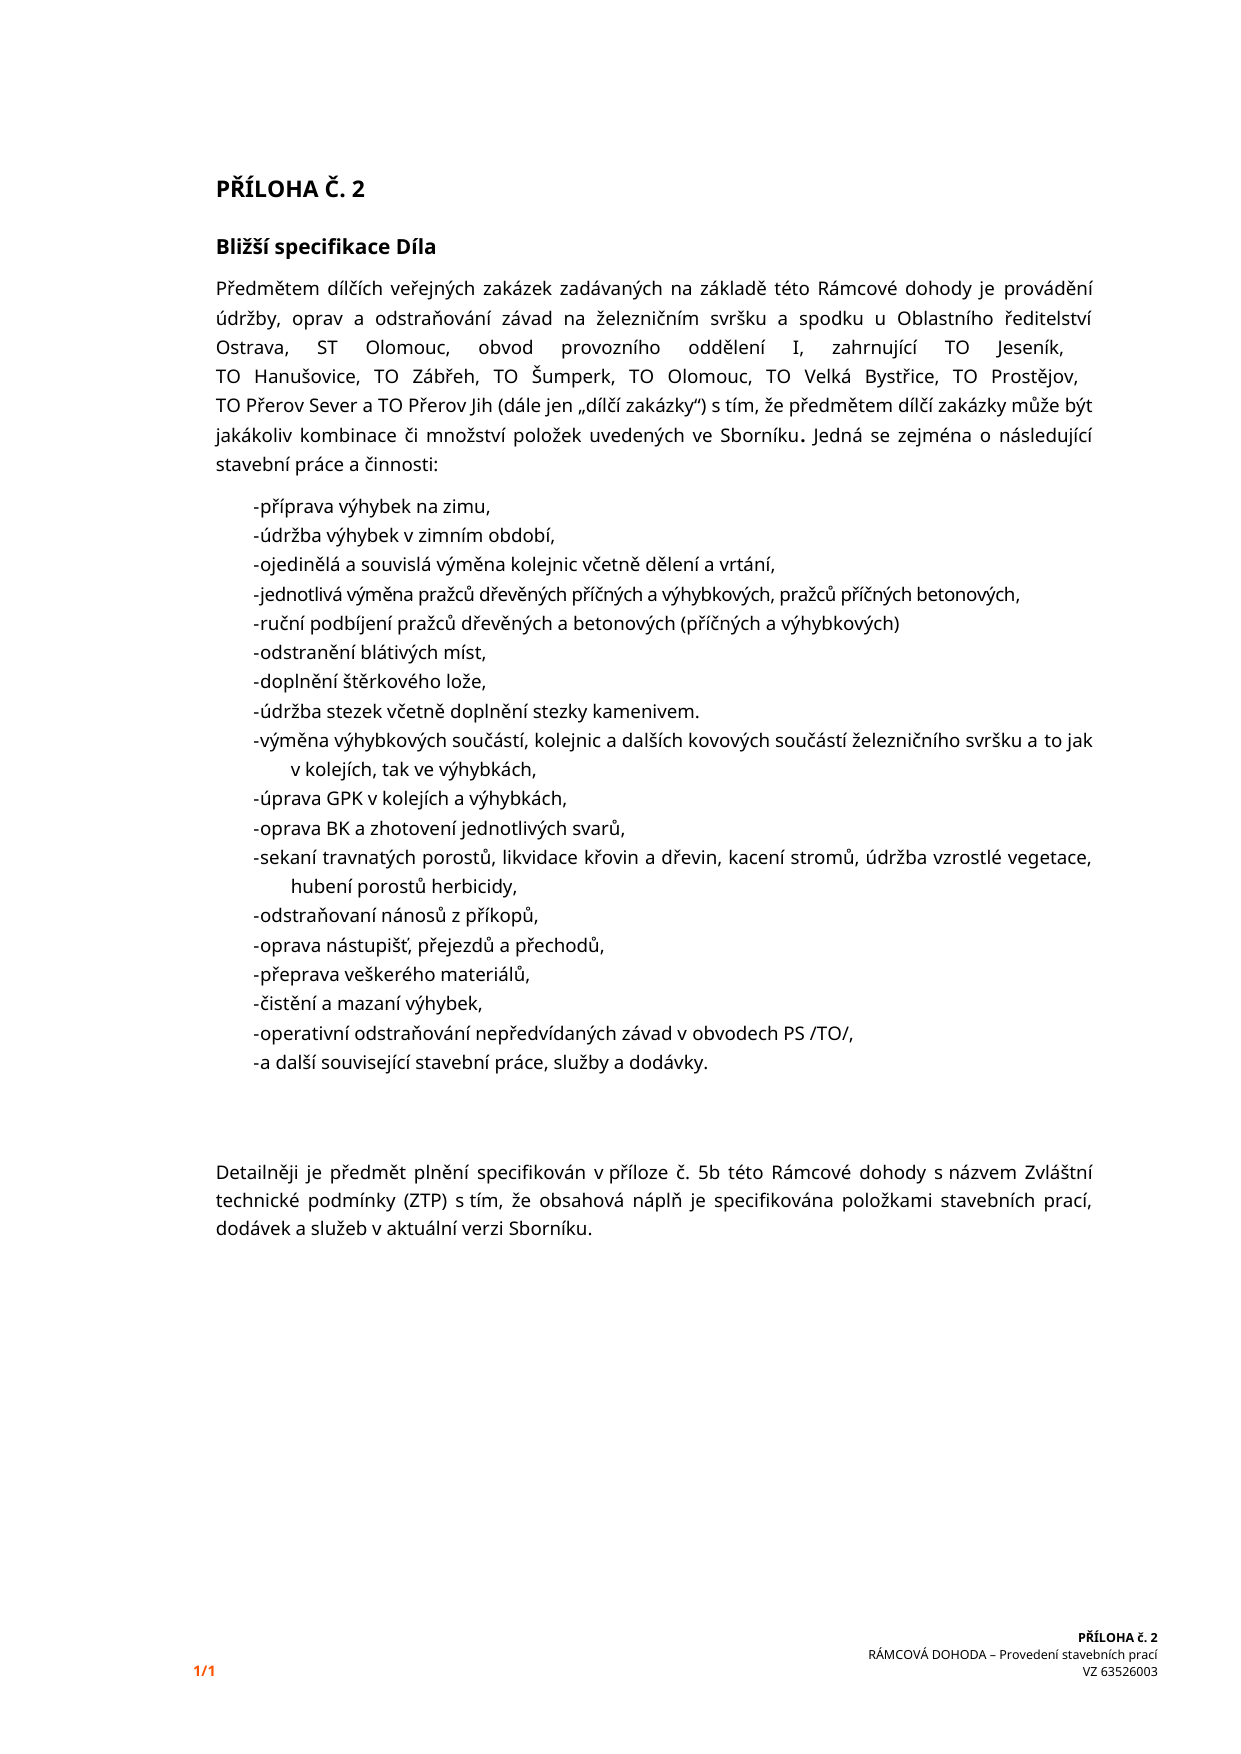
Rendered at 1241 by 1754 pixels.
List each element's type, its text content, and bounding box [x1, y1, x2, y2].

list odstranění blátivých míst, [253, 639, 1093, 665]
text Příloha č. 2 [216, 172, 1093, 204]
list operativní odstraňování nepředvídaných závad v obvodech PS /TO/, [253, 1020, 1093, 1045]
list oprava nástupišť, přejezdů a přechodů, [253, 932, 1093, 958]
list doplnění štěrkového lože, [253, 669, 1093, 694]
list a další související stavební práce, služby a dodávky. [253, 1049, 1093, 1075]
list údržba výhybek v zimním období, [253, 522, 1093, 548]
text Detailněji je předmět plnění specifikován v příloze č. 5b této Rámcové dohody s názvem Zvláštní technické podmínky (ZTP) s tím, že obsahová náplň je specifikována položkami stavebních prací, dodávek a služeb v aktuální verzi Sborníku. [216, 1160, 1093, 1241]
list úprava GPK v kolejích a výhybkách, [253, 786, 1093, 811]
list ojedinělá a souvislá výměna kolejnic včetně dělení a vrtání, [253, 552, 1093, 577]
text Bližší specifikace Díla [216, 232, 1093, 260]
list přeprava veškerého materiálů, [253, 961, 1093, 987]
list sekaní travnatých porostů, likvidace křovin a dřevin, kacení stromů, údržba vzrostlé vegetace, hubení porostů herbicidy, [253, 844, 1093, 899]
list příprava výhybek na zimu, [253, 493, 1093, 518]
list odstraňovaní nánosů z příkopů, [253, 903, 1093, 928]
list údržba stezek včetně doplnění stezky kamenivem. [253, 698, 1093, 723]
list oprava BK a zhotovení jednotlivých svarů, [253, 815, 1093, 841]
list čistění a mazaní výhybek, [253, 991, 1093, 1016]
text Předmětem dílčích veřejných zakázek zadávaných na základě této Rámcové dohody je provádění údržby, oprav a odstraňování závad na železničním svršku a spodku u Oblastního ředitelství Ostrava, ST Olomouc, obvod provozního oddělení I, zahrnující TO Jeseník, TO Hanušovice, TO Zábřeh, TO Šumperk, TO Olomouc, TO Velká Bystřice, TO Prostějov, TO Přerov Sever a TO Přerov Jih (dále jen „dílčí zakázky“) s tím, že předmětem dílčí zakázky může být jakákoliv kombinace či množství položek uvedených ve Sborníku. Jedná se zejména o následující stavební práce a činnosti: [216, 276, 1093, 477]
list ruční podbíjení pražců dřevěných a betonových (příčných a výhybkových) [253, 610, 1093, 636]
list jednotlivá výměna pražců dřevěných příčných a výhybkových, pražců příčných betonových, [253, 581, 1093, 606]
list výměna výhybkových součástí, kolejnic a dalších kovových součástí železničního svršku a to jak v kolejích, tak ve výhybkách, [253, 727, 1093, 782]
